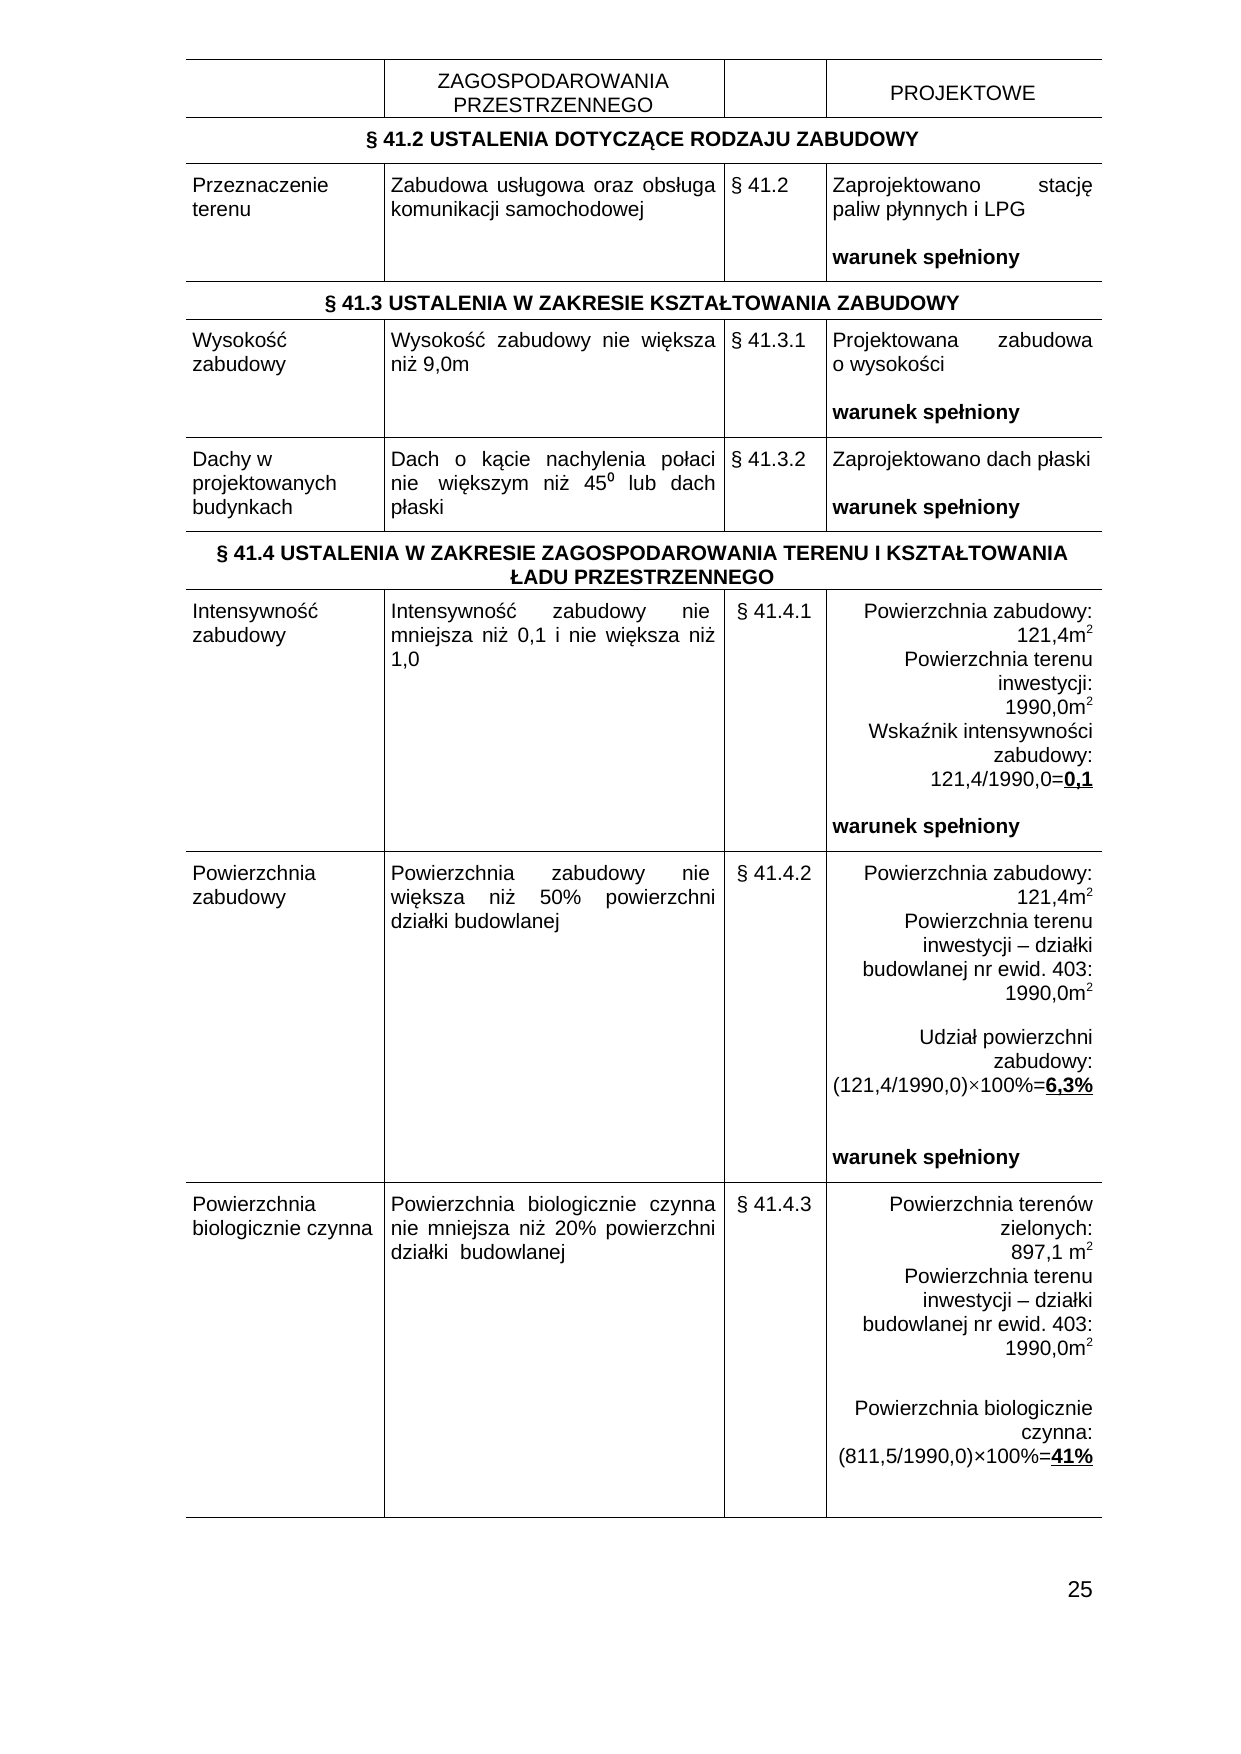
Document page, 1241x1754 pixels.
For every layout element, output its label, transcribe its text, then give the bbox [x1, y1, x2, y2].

table_cell Dachy w projektowanych budynkach [186, 438, 384, 531]
table_header [186, 60, 384, 117]
table_cell Wysokość zabudowy nie większa niż 9,0m [385, 320, 724, 437]
table_cell Powierzchnia zabudowy [186, 852, 384, 1182]
table_cell § 41.4.1 [725, 590, 826, 851]
table_cell Zabudowa usługowa oraz obsługa komunikacji samochodowej [385, 164, 724, 281]
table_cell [827, 1183, 1102, 1517]
table_cell § 41.4.3 [725, 1183, 826, 1517]
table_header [827, 60, 1102, 117]
table_cell Powierzchnia zabudowy nie większa niż 50% powierzchni działki budowlanej [385, 852, 724, 1182]
table_header [725, 60, 826, 117]
table_cell Projektowana zabudowa o wysokości warunek spełniony [827, 320, 1102, 437]
table_cell § 41.4.2 [725, 852, 826, 1182]
table_cell Intensywność zabudowy nie mniejsza niż 0,1 i nie większa niż 1,0 [385, 590, 724, 851]
table_cell Wysokość zabudowy [186, 320, 384, 437]
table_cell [186, 1183, 384, 1517]
table_cell § 41.3 USTALENIA W ZAKRESIE KSZTAŁTOWANIA ZABUDOWY [186, 282, 1102, 318]
table_cell § 41.3.1 [725, 320, 826, 437]
table_cell § 41.4 USTALENIA W ZAKRESIE ZAGOSPODAROWANIA TERENU I KSZTAŁTOWANIA ŁADU PRZESTRZENNEGO [186, 532, 1102, 589]
table_cell Powierzchnia zabudowy: 121,4m2 Powierzchnia terenu inwestycji: 1990,0m2 Wskaźnik intensywności zabudowy: 121,4/1990,0=0,1 warunek spełniony [827, 590, 1102, 851]
table_cell Przeznaczenie terenu [186, 164, 384, 281]
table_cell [385, 1183, 724, 1517]
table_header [385, 60, 724, 117]
table_cell Intensywność zabudowy [186, 590, 384, 851]
table_cell Zaprojektowano dach płaski warunek spełniony [827, 438, 1102, 531]
table_cell Dach o kącie nachylenia połaci nie większym niż 45⁰ lub dach płaski [385, 438, 724, 531]
table_cell § 41.2 [725, 164, 826, 281]
table_cell § 41.2 USTALENIA DOTYCZĄCE RODZAJU ZABUDOWY [186, 118, 1102, 163]
table_cell Zaprojektowano stację paliw płynnych i LPG warunek spełniony [827, 164, 1102, 281]
table_cell Powierzchnia zabudowy: 121,4m2 Powierzchnia terenu inwestycji – działki budowlanej nr ewid. 403: 1990,0m2 Udział powierzchni zabudowy: (121,4/1990,0)×100%=6,3% warunek spełniony [827, 852, 1102, 1182]
table_cell § 41.3.2 [725, 438, 826, 531]
